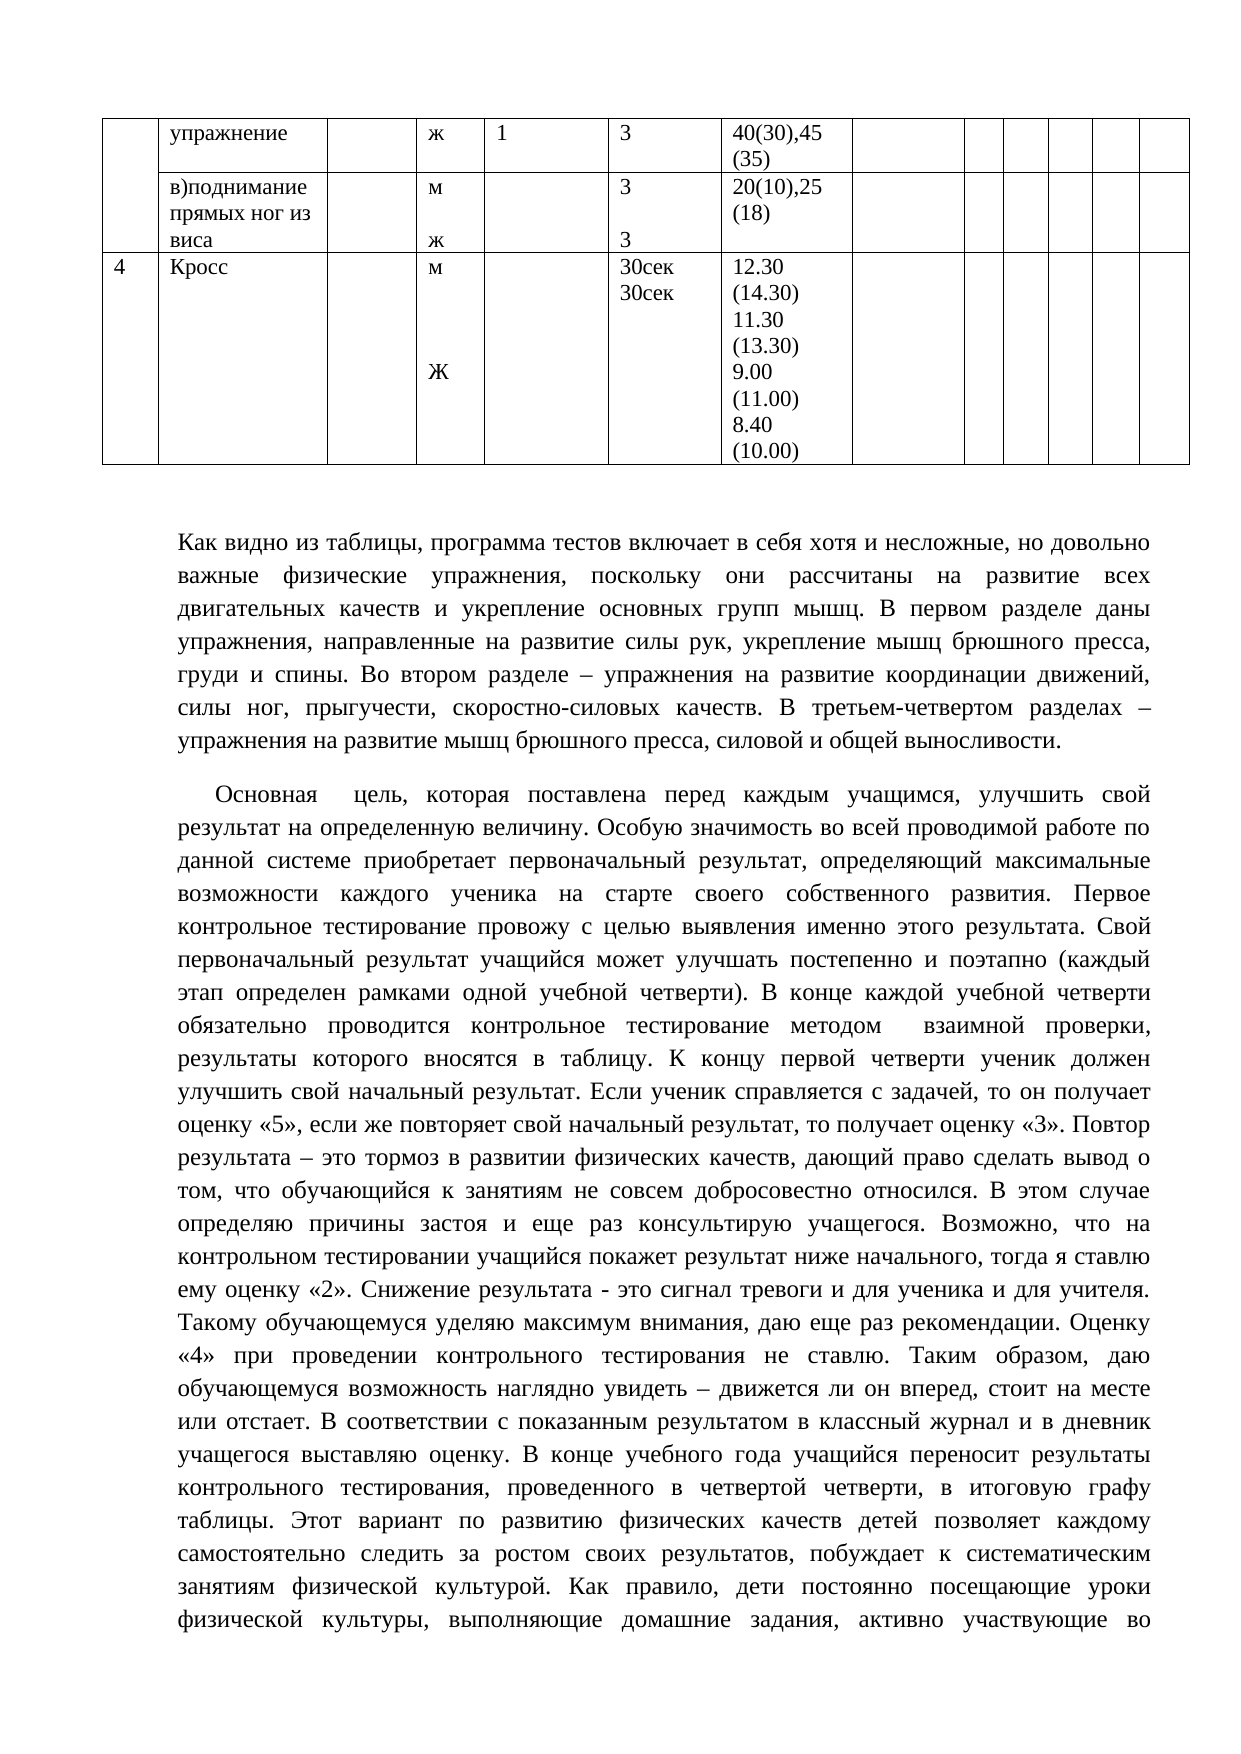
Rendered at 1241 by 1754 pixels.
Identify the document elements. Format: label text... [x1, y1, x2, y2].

table_cell [1140, 253, 1189, 464]
table_cell м ж [417, 173, 484, 252]
table_cell 3 3 [609, 119, 721, 172]
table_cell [722, 119, 852, 172]
table_cell [328, 173, 416, 252]
table_cell 12.30 (14.30) 11.30 (13.30) 9.00 (11.00) 8.40 (10.00) [722, 253, 852, 464]
table_cell [1093, 119, 1139, 172]
table_cell [485, 173, 608, 252]
table_cell [1093, 173, 1139, 252]
table_cell 3 3 [609, 173, 721, 252]
table_cell [328, 119, 416, 172]
table_cell [1049, 119, 1092, 172]
table_cell 1 1 [485, 119, 608, 172]
table_cell [1004, 119, 1048, 172]
table_cell [853, 173, 964, 252]
table_cell [1140, 173, 1189, 252]
text Как видно из таблицы, программа тестов включает в себя хотя и несложные, но довольно важные физические упражнения, поскольку они рассчитаны на развитие всех двигательных качеств и укрепление основных групп мышц. В первом разделе даны упражнения, направленные на развитие силы рук, укрепление мышц брюшного пресса, груди и спины. Во втором разделе – упражнения на развитие координации движений, силы ног, прыгучести, скоростно-силовых качеств. В третьем-четвертом разделах – упражнения на развитие мышц брюшного пресса, силовой и общей выносливости. [177, 527, 1152, 753]
table_cell [853, 253, 964, 464]
table_cell [1049, 253, 1092, 464]
table_cell [965, 253, 1003, 464]
table_cell [1093, 253, 1139, 464]
table_cell 20(10),25 (18) [722, 173, 852, 252]
table_cell [1049, 173, 1092, 252]
table_cell [853, 119, 964, 172]
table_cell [159, 119, 327, 172]
table_cell [1004, 173, 1048, 252]
table_cell [328, 253, 416, 464]
table_cell 4 [103, 253, 158, 464]
table_cell [965, 119, 1003, 172]
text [177, 779, 1152, 1633]
table_cell [1140, 119, 1189, 172]
table_cell в)поднимание прямых ног из виса [159, 173, 327, 252]
table_cell [485, 253, 608, 464]
table_cell [1004, 253, 1048, 464]
table_cell м Ж [417, 253, 484, 464]
table_cell 30сек 30сек [609, 253, 721, 464]
table_cell м ж [417, 119, 484, 172]
table_cell Кросс [159, 253, 327, 464]
table_cell [965, 173, 1003, 252]
